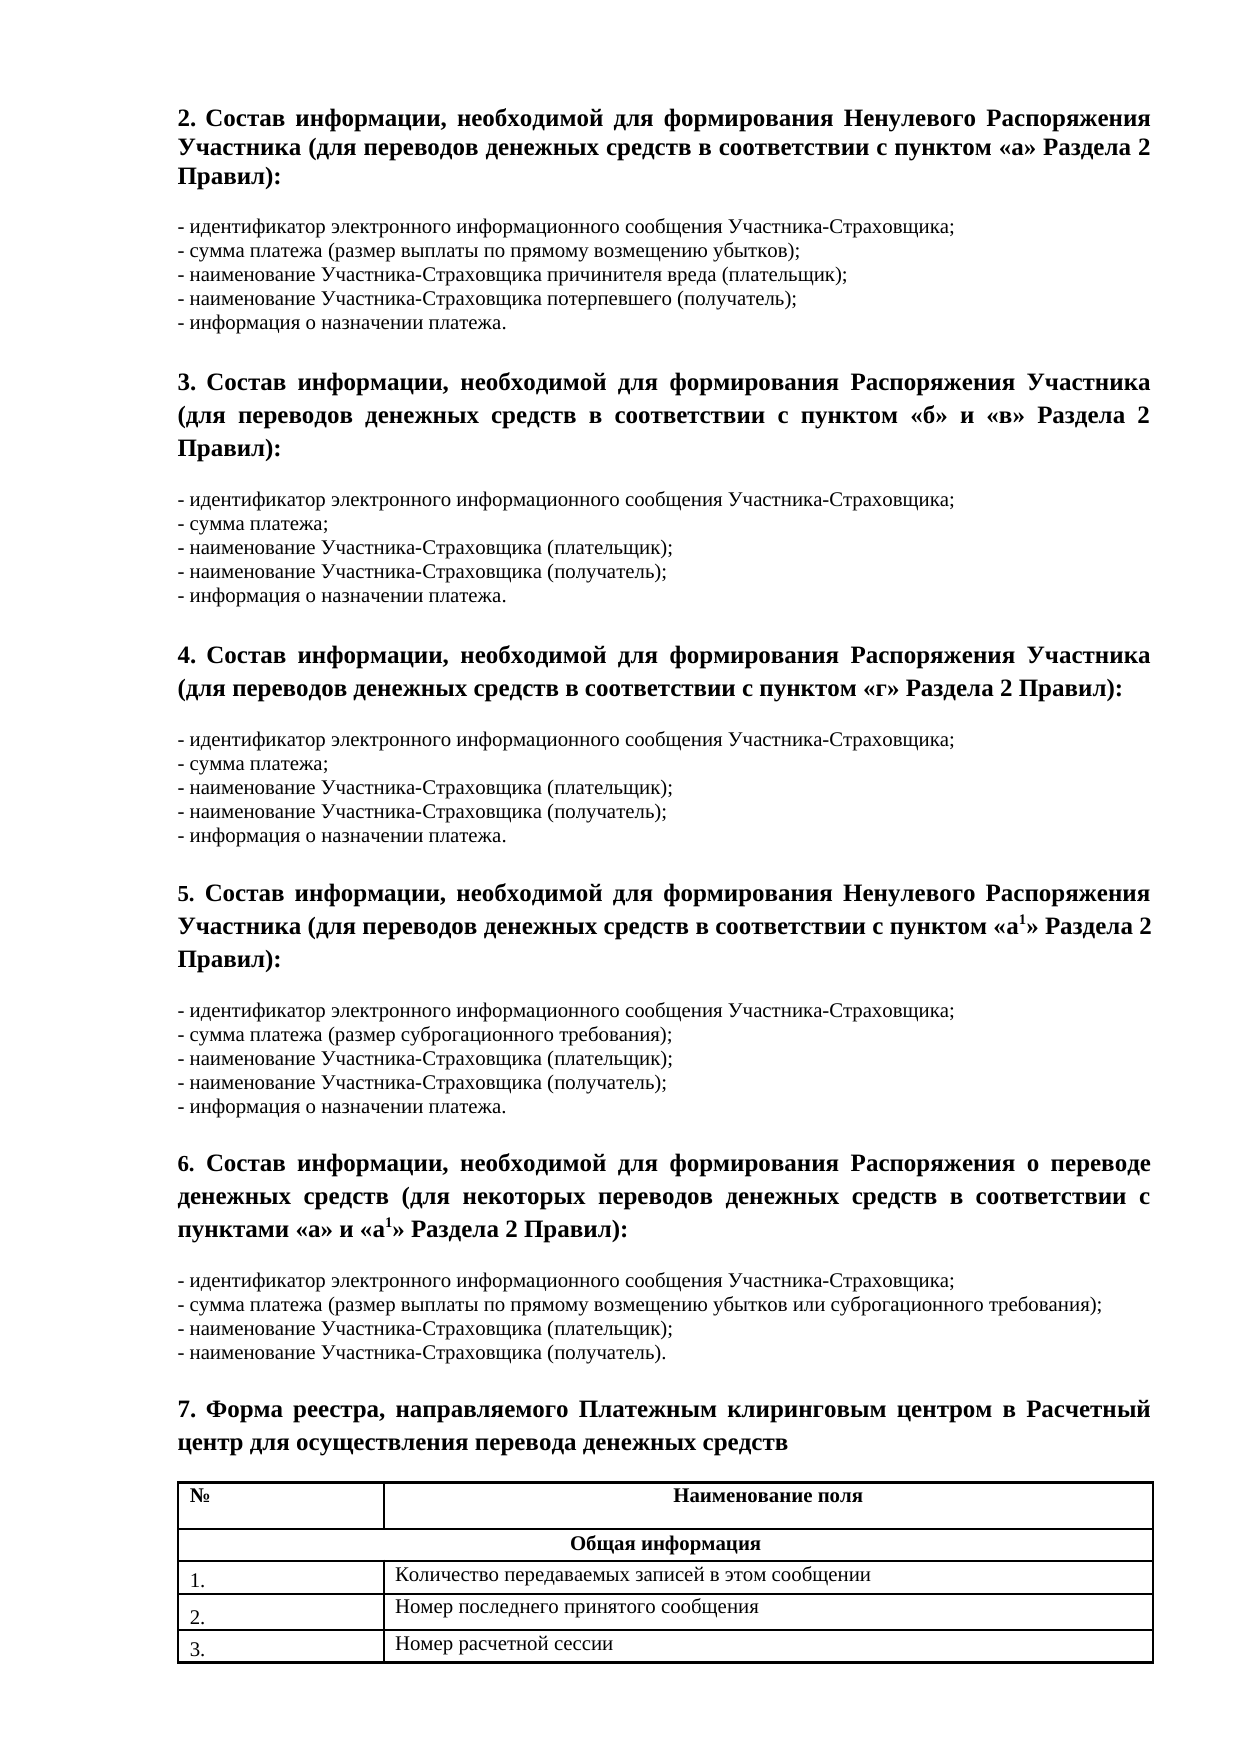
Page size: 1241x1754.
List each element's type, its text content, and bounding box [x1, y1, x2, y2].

table_header № [179, 1484, 383, 1528]
text 7. Форма реестра, направляемого Платежным клиринговым центром в Расчетный центр для осуществления перевода денежных средств [177, 1394, 1152, 1456]
text - сумма платежа (размер выплаты по прямому возмещению убытков); [177, 238, 1152, 262]
text 5. Состав информации, необходимой для формирования Ненулевого Распоряжения Участника (для переводов денежных средств в соответствии с пунктом «а1» Раздела 2 Правил): [177, 878, 1152, 972]
text - информация о назначении платежа. [177, 1094, 1152, 1118]
text - наименование Участника-Страховщика (плательщик); [177, 775, 1152, 799]
text - наименование Участника-Страховщика (плательщик); [177, 1316, 1152, 1340]
table_cell 2. [179, 1595, 383, 1629]
table_cell 1. [179, 1562, 383, 1592]
text - идентификатор электронного информационного сообщения Участника-Страховщика; [177, 998, 1152, 1022]
text - сумма платежа (размер суброгационного требования); [177, 1022, 1152, 1046]
text - информация о назначении платежа. [177, 310, 1152, 334]
text - сумма платежа (размер выплаты по прямому возмещению убытков или суброгационного требования); [177, 1292, 1152, 1316]
text - наименование Участника-Страховщика (плательщик); [177, 535, 1152, 559]
text - идентификатор электронного информационного сообщения Участника-Страховщика; [177, 487, 1152, 511]
text - наименование Участника-Страховщика (получатель). [177, 1340, 1152, 1364]
table_cell Номер расчетной сессии [385, 1631, 1152, 1661]
text - сумма платежа; [177, 511, 1152, 535]
text - идентификатор электронного информационного сообщения Участника-Страховщика; [177, 727, 1152, 751]
text 4. Состав информации, необходимой для формирования Распоряжения Участника (для переводов денежных средств в соответствии с пунктом «г» Раздела 2 Правил): [177, 640, 1152, 702]
text - наименование Участника-Страховщика потерпевшего (получатель); [177, 286, 1152, 310]
table_cell Общая информация [179, 1530, 1152, 1559]
text - сумма платежа; [177, 751, 1152, 775]
text - наименование Участника-Страховщика (плательщик); [177, 1046, 1152, 1070]
text - наименование Участника-Страховщика (получатель); [177, 799, 1152, 823]
table_header Наименование поля [385, 1484, 1152, 1528]
text - наименование Участника-Страховщика причинителя вреда (плательщик); [177, 262, 1152, 286]
text - наименование Участника-Страховщика (получатель); [177, 1070, 1152, 1094]
text - идентификатор электронного информационного сообщения Участника-Страховщика; [177, 1268, 1152, 1292]
table_cell Количество передаваемых записей в этом сообщении [385, 1562, 1152, 1592]
text - наименование Участника-Страховщика (получатель); [177, 559, 1152, 583]
text - информация о назначении платежа. [177, 823, 1152, 847]
text - идентификатор электронного информационного сообщения Участника-Страховщика; [177, 214, 1152, 238]
text 6. Состав информации, необходимой для формирования Распоряжения о переводе денежных средств (для некоторых переводов денежных средств в соответствии с пунктами «а» и «а1» Раздела 2 Правил): [177, 1148, 1152, 1243]
table_cell Номер последнего принятого сообщения [385, 1595, 1152, 1629]
text - информация о назначении платежа. [177, 583, 1152, 607]
text 3. Состав информации, необходимой для формирования Распоряжения Участника (для переводов денежных средств в соответствии с пунктом «б» и «в» Раздела 2 Правил): [177, 367, 1152, 462]
text 2. Состав информации, необходимой для формирования Ненулевого Распоряжения Участника (для переводов денежных средств в соответствии с пунктом «а» Раздела 2 Правил): [177, 103, 1152, 190]
table_cell 3. [179, 1631, 383, 1661]
